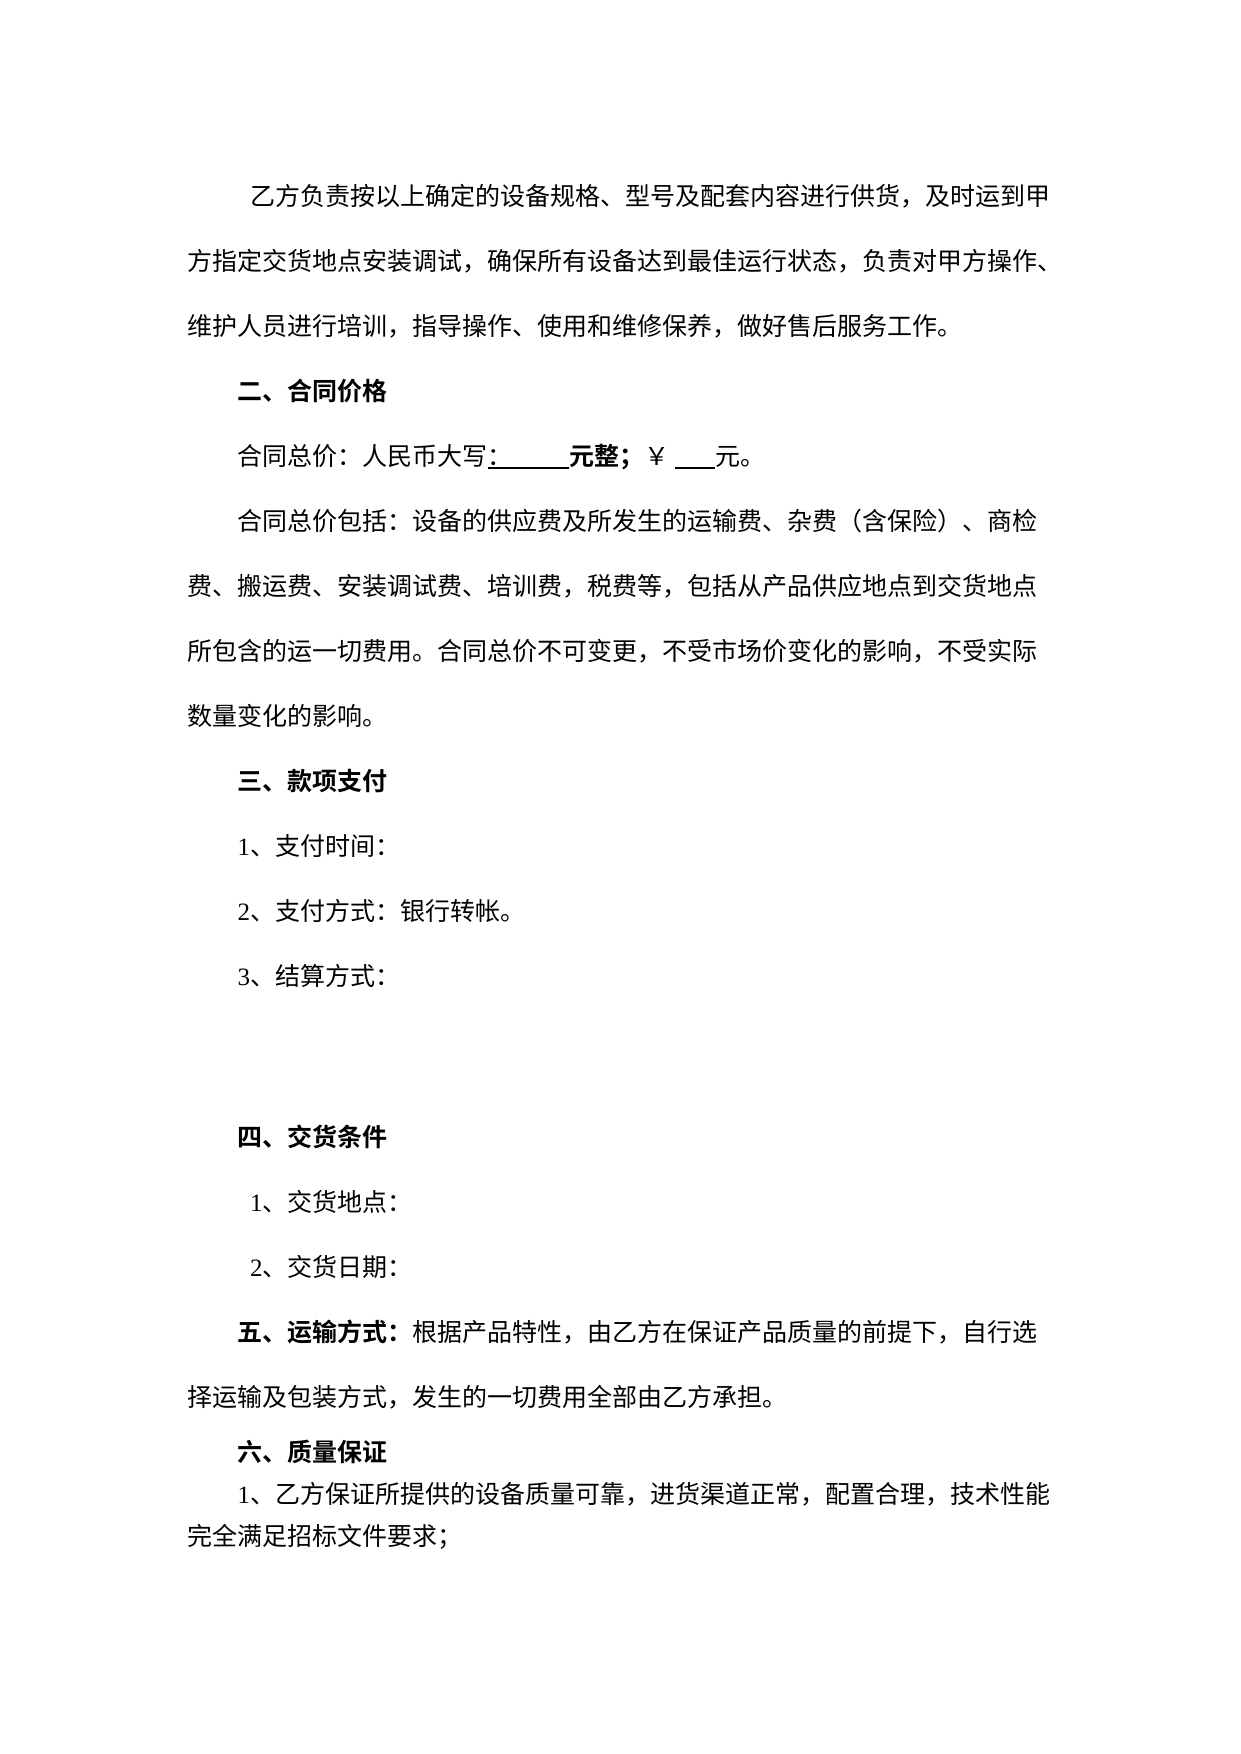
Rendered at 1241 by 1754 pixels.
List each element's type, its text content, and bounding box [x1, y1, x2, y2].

text 六、质量保证 [187, 1428, 1053, 1470]
text 乙方负责按以上确定的设备规格、型号及配套内容进行供货，及时运到甲方指定交货地点安装调试，确保所有设备达到最佳运行状态，负责对甲方操作、维护人员进行培训，指导操作、使用和维修保养，做好售后服务工作。 [187, 162, 1053, 357]
text 1、支付时间： [187, 812, 1053, 877]
text 合同总价包括：设备的供应费及所发生的运输费、杂费（含保险）、商检费、搬运费、安装调试费、培训费，税费等，包括从产品供应地点到交货地点所包含的运一切费用。合同总价不可变更，不受市场价变化的影响，不受实际数量变化的影响。 [187, 487, 1053, 747]
text 合同总价：人民币大写： 元整；￥ 元。 [187, 422, 1053, 487]
text 五、运输方式：根据产品特性，由乙方在保证产品质量的前提下，自行选择运输及包装方式，发生的一切费用全部由乙方承担。 [187, 1298, 1053, 1428]
text 四、交货条件 [187, 1103, 1053, 1168]
text 三、款项支付 [187, 747, 1053, 812]
text 3、结算方式： [187, 942, 1053, 1007]
text 2、交货日期： [187, 1233, 1053, 1298]
text 二、合同价格 [187, 357, 1053, 422]
text 2、支付方式：银行转帐。 [187, 877, 1053, 942]
text 1、乙方保证所提供的设备质量可靠，进货渠道正常，配置合理，技术性能完全满足招标文件要求； [187, 1470, 1053, 1553]
text 1、交货地点： [187, 1168, 1053, 1233]
